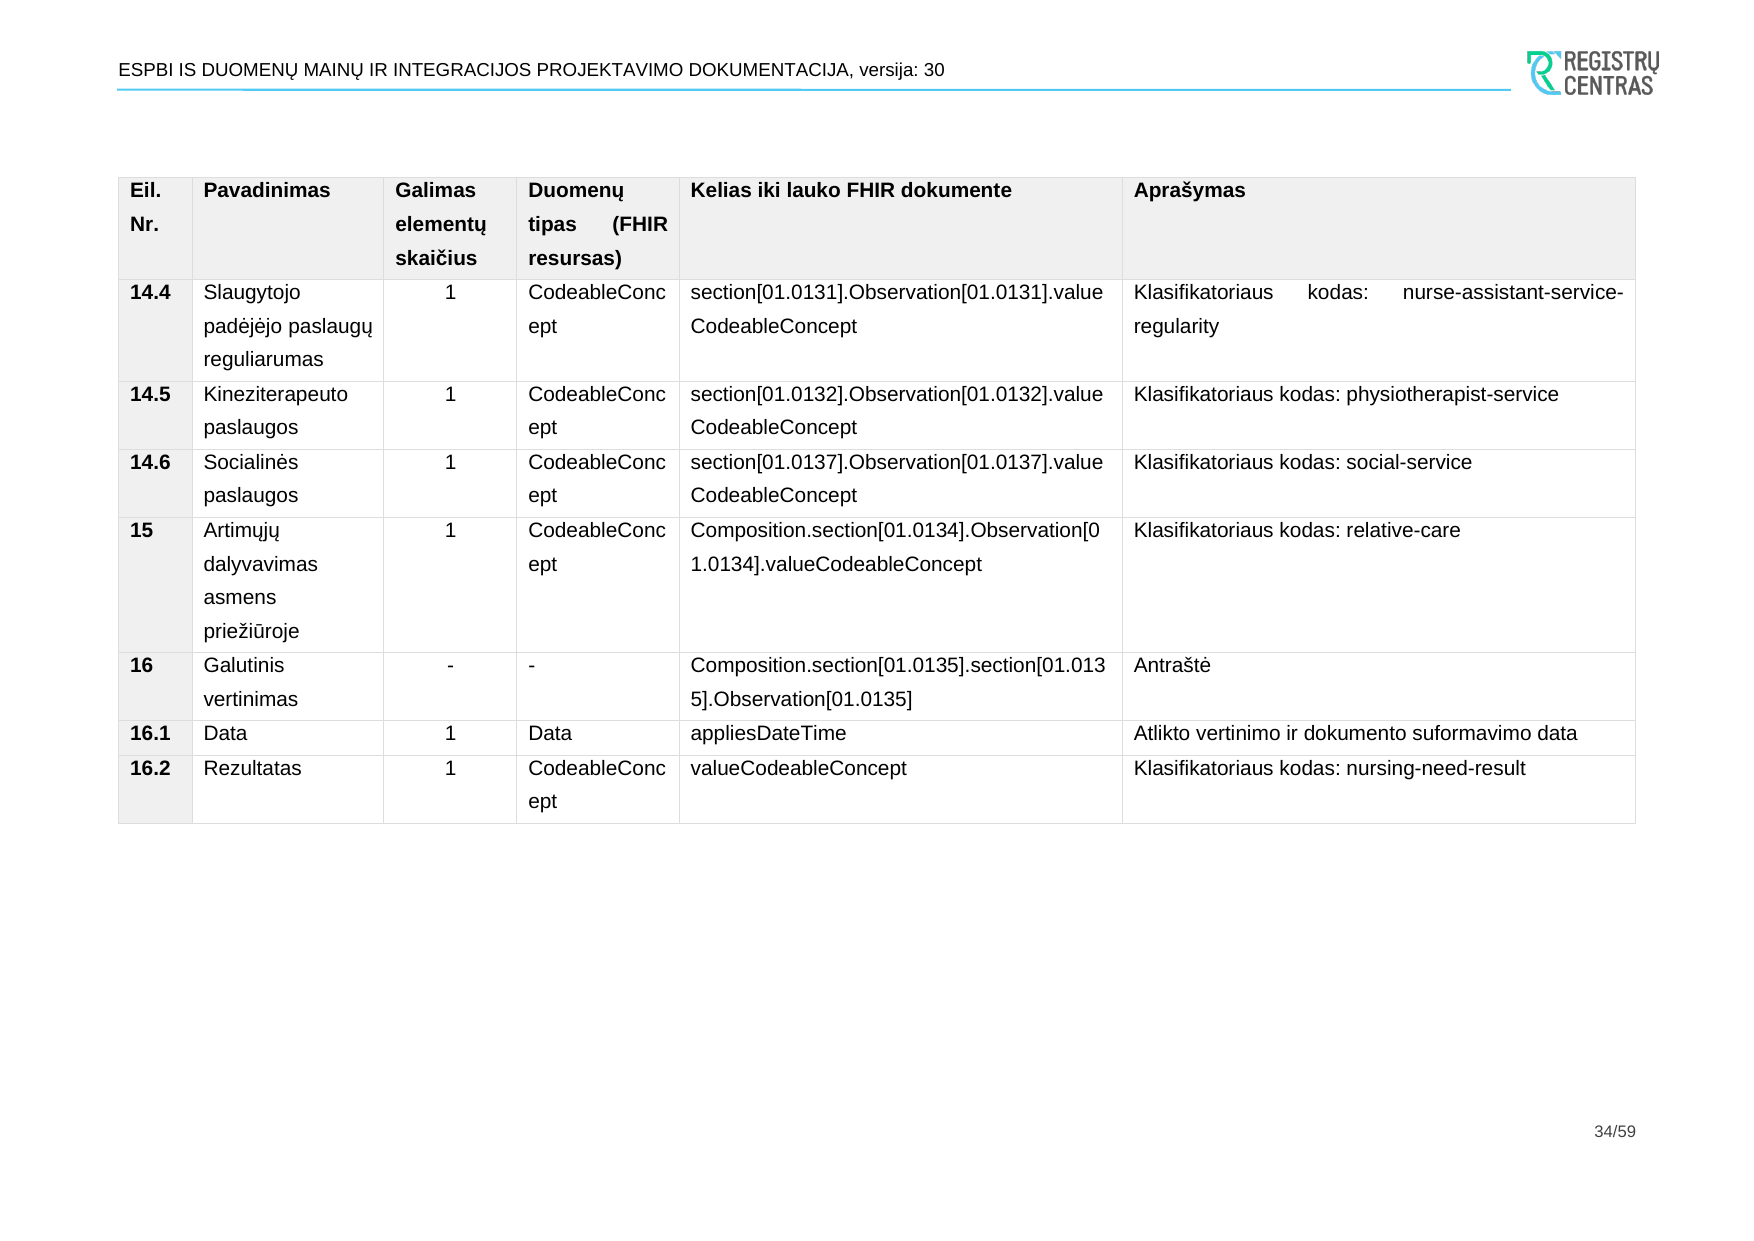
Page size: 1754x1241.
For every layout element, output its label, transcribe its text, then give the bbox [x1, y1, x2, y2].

table_header Galimas elementų skaičius [384, 178, 516, 279]
table_cell 15 [119, 518, 192, 652]
table_cell Data [193, 721, 383, 755]
picture [1526, 49, 1660, 96]
table_cell Artimųjų dalyvavimas asmens priežiūroje [193, 518, 383, 652]
table_header Kelias iki lauko FHIR dokumente [680, 178, 1122, 279]
table_cell Antraštė [1123, 653, 1635, 720]
table_cell Klasifikatoriaus kodas: nurse-assistant-service-regularity [1123, 280, 1635, 381]
table_cell section[01.0131].Observation[01.0131].valueCodeableConcept [680, 280, 1122, 381]
table_cell 16 [119, 653, 192, 720]
table_cell 14.4 [119, 280, 192, 381]
table_cell 1 [384, 721, 516, 755]
table_cell CodeableConcept [517, 450, 679, 517]
table_cell Klasifikatoriaus kodas: physiotherapist-service [1123, 382, 1635, 449]
table_header Duomenų tipas (FHIR resursas) [517, 178, 679, 279]
table_cell CodeableConcept [517, 382, 679, 449]
table_cell appliesDateTime [680, 721, 1122, 755]
table_header Eil. Nr. [119, 178, 192, 279]
table_cell Slaugytojo padėjėjo paslaugų reguliarumas [193, 280, 383, 381]
table_cell Kineziterapeuto paslaugos [193, 382, 383, 449]
table_cell Composition.section[01.0134].Observation[01.0134].valueCodeableConcept [680, 518, 1122, 652]
table_cell valueCodeableConcept [680, 756, 1122, 823]
table_header Pavadinimas [193, 178, 383, 279]
table_cell Composition.section[01.0135].section[01.0135].Observation[01.0135] [680, 653, 1122, 720]
table_cell Rezultatas [193, 756, 383, 823]
table_header Aprašymas [1123, 178, 1635, 279]
table_cell 16.2 [119, 756, 192, 823]
table_cell 1 [384, 382, 516, 449]
table_cell 1 [384, 280, 516, 381]
table_cell 1 [384, 756, 516, 823]
table_cell - [384, 653, 516, 720]
table_cell Atlikto vertinimo ir dokumento suformavimo data [1123, 721, 1635, 755]
table_cell Klasifikatoriaus kodas: nursing-need-result [1123, 756, 1635, 823]
table_cell 16.1 [119, 721, 192, 755]
table_cell CodeableConcept [517, 280, 679, 381]
table_cell Socialinės paslaugos [193, 450, 383, 517]
table_cell Data [517, 721, 679, 755]
table_cell Galutinis vertinimas [193, 653, 383, 720]
table_cell CodeableConcept [517, 518, 679, 652]
table_cell - [517, 653, 679, 720]
table_cell 14.6 [119, 450, 192, 517]
table_cell section[01.0137].Observation[01.0137].valueCodeableConcept [680, 450, 1122, 517]
table_cell 14.5 [119, 382, 192, 449]
table_cell 1 [384, 450, 516, 517]
table_cell Klasifikatoriaus kodas: social-service [1123, 450, 1635, 517]
table_cell 1 [384, 518, 516, 652]
table_cell section[01.0132].Observation[01.0132].valueCodeableConcept [680, 382, 1122, 449]
table_cell CodeableConcept [517, 756, 679, 823]
table_cell Klasifikatoriaus kodas: relative-care [1123, 518, 1635, 652]
